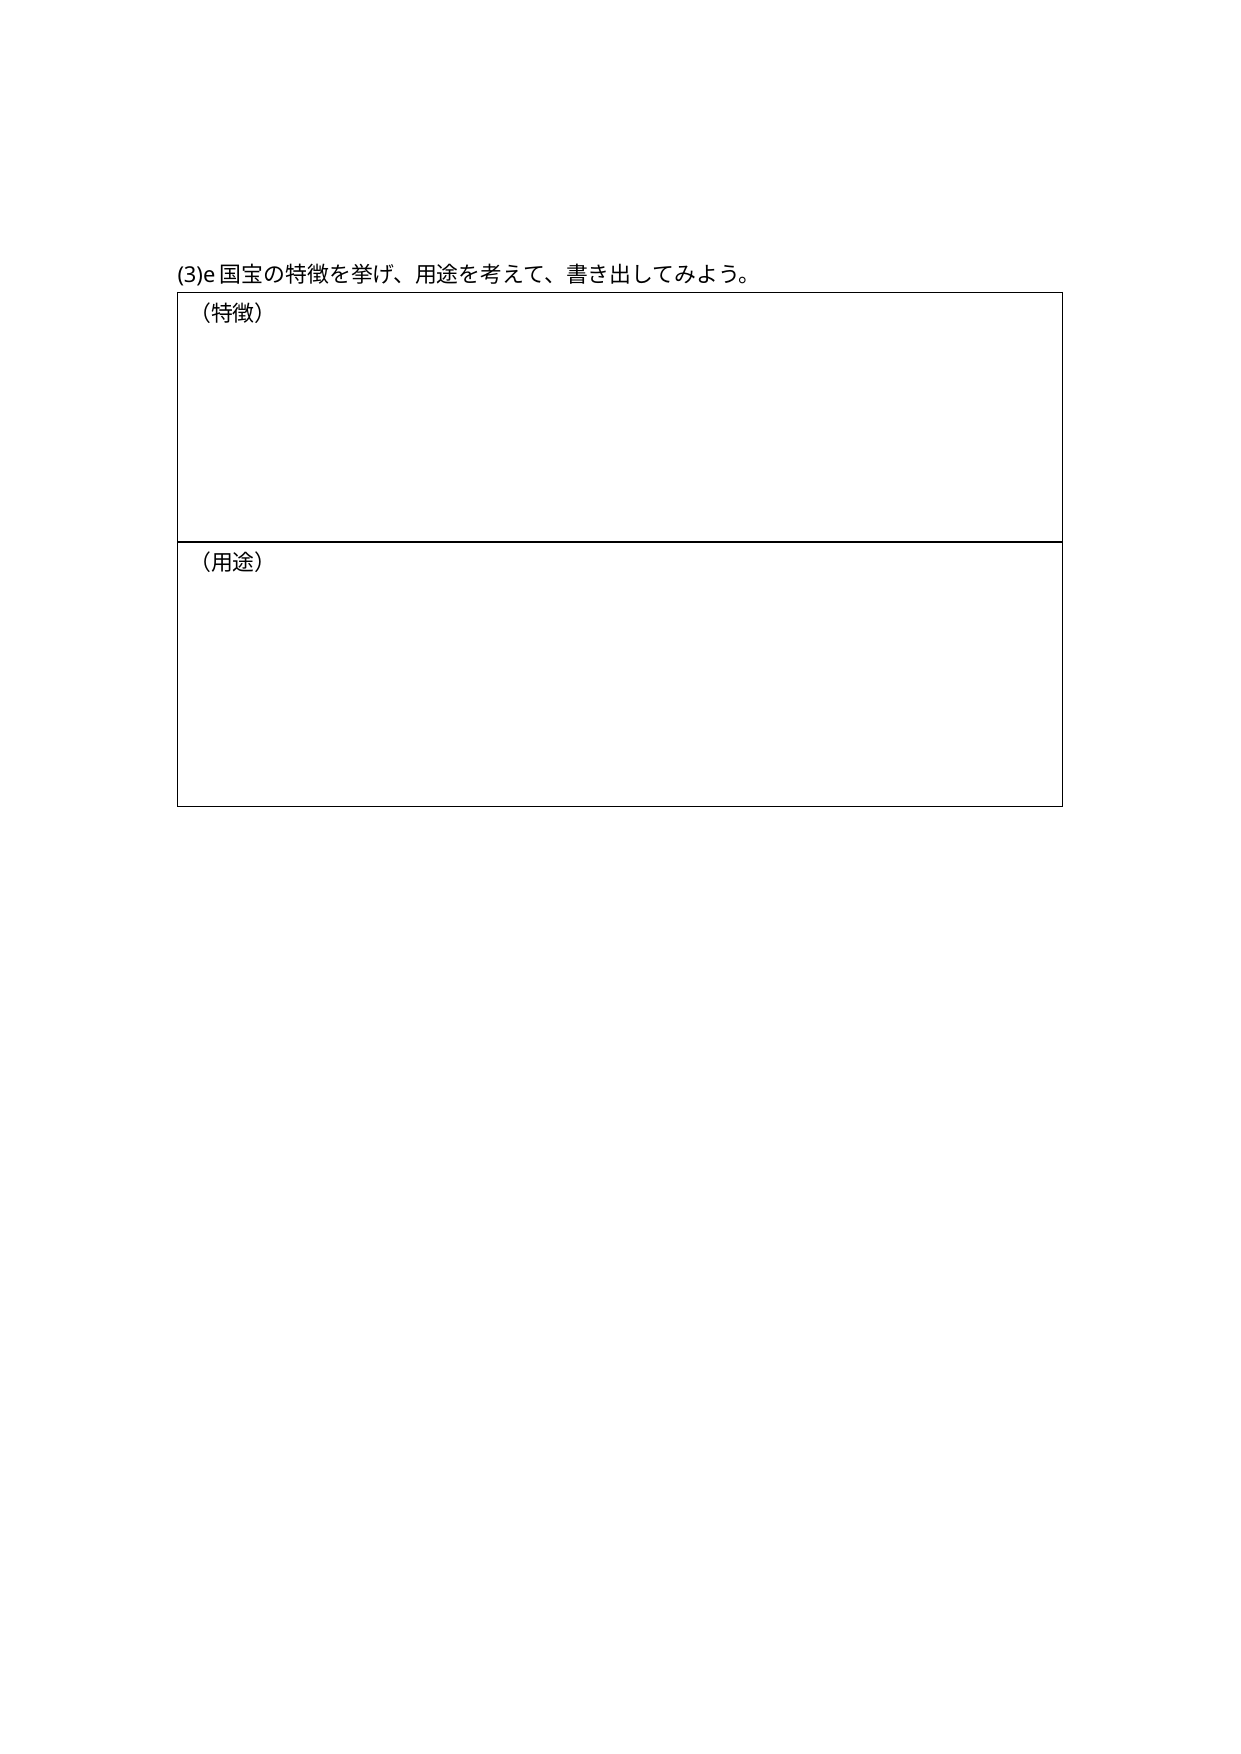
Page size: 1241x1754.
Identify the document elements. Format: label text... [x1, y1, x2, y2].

table_cell （用途） [178, 543, 1062, 806]
table_header （特徴） [178, 293, 1062, 541]
text (3)e国宝の特徴を挙げ、用途を考えて、書き出してみよう。 [177, 254, 1063, 292]
